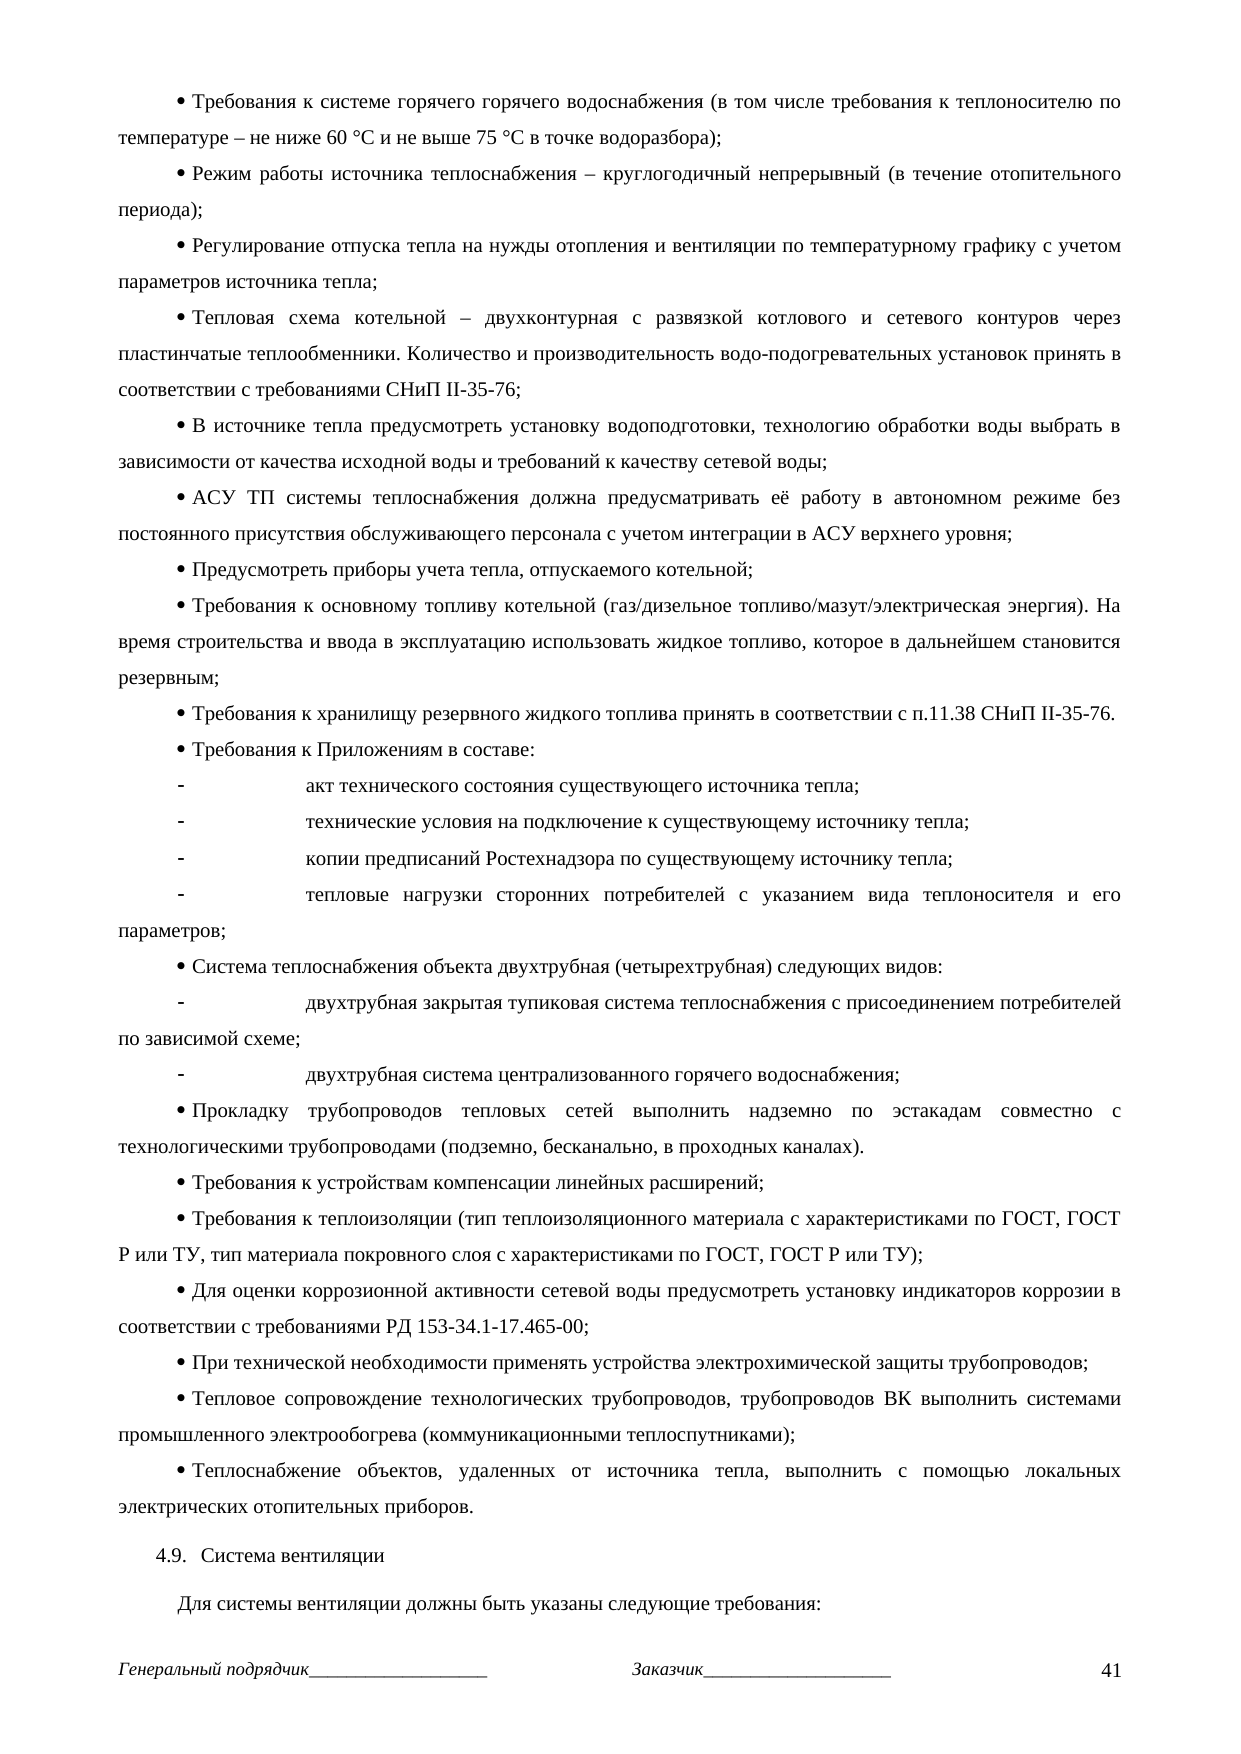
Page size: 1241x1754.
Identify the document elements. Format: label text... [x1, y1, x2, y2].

subtitle Система вентиляции [156, 1543, 1122, 1567]
list При технической необходимости применять устройства электрохимической защиты трубопроводов; [118, 1350, 1122, 1374]
list Для оценки коррозионной активности сетевой воды предусмотреть установку индикаторов коррозии в соответствии с требованиями РД 153-34.1-17.465-00; [118, 1278, 1122, 1338]
list двухтрубная система централизованного горячего водоснабжения; [118, 1062, 1122, 1086]
list Тепловое сопровождение технологических трубопроводов, трубопроводов ВК выполнить системами промышленного электрообогрева (коммуникационными теплоспутниками); [118, 1386, 1122, 1446]
list Требования к основному топливу котельной (газ/дизельное топливо/мазут/электрическая энергия). На время строительства и ввода в эксплуатацию использовать жидкое топливо, которое в дальнейшем становится резервным; [118, 593, 1122, 689]
list В источнике тепла предусмотреть установку водоподготовки, технологию обработки воды выбрать в зависимости от качества исходной воды и требований к качеству сетевой воды; [118, 413, 1122, 473]
list Требования к системе горячего горячего водоснабжения (в том числе требования к теплоносителю по температуре – не ниже 60 °С и не выше 75 °С в точке водоразбора); [118, 89, 1122, 149]
list Теплоснабжение объектов, удаленных от источника тепла, выполнить с помощью локальных электрических отопительных приборов. [118, 1458, 1122, 1518]
list Предусмотреть приборы учета тепла, отпускаемого котельной; [118, 557, 1122, 581]
list тепловые нагрузки сторонних потребителей с указанием вида теплоносителя и его параметров; [118, 882, 1122, 942]
list Режим работы источника теплоснабжения – круглогодичный непрерывный (в течение отопительного периода); [118, 161, 1122, 221]
list Система теплоснабжения объекта двухтрубная (четырехтрубная) следующих видов: [118, 954, 1122, 978]
list копии предписаний Ростехнадзора по существующему источнику тепла; [118, 846, 1122, 869]
list Требования к Приложениям в составе: [118, 737, 1122, 761]
list Прокладку трубопроводов тепловых сетей выполнить надземно по эстакадам совместно с технологическими трубопроводами (подземно, бесканально, в проходных каналах). [118, 1098, 1122, 1158]
list Требования к теплоизоляции (тип теплоизоляционного материала с характеристиками по ГОСТ, ГОСТ Р или ТУ, тип материала покровного слоя с характеристиками по ГОСТ, ГОСТ Р или ТУ); [118, 1206, 1122, 1266]
text Для системы вентиляции должны быть указаны следующие требования: [118, 1591, 1122, 1615]
list двухтрубная закрытая тупиковая система теплоснабжения с присоединением потребителей по зависимой схеме; [118, 990, 1122, 1050]
list Тепловая схема котельной – двухконтурная с развязкой котлового и сетевого контуров через пластинчатые теплообменники. Количество и производительность водо-подогревательных установок принять в соответствии с требованиями СНиП II-35-76; [118, 305, 1122, 401]
list технические условия на подключение к существующему источнику тепла; [118, 809, 1122, 833]
list Требования к устройствам компенсации линейных расширений; [118, 1170, 1122, 1194]
list Регулирование отпуска тепла на нужды отопления и вентиляции по температурному графику с учетом параметров источника тепла; [118, 233, 1122, 293]
list АСУ ТП системы теплоснабжения должна предусматривать её работу в автономном режиме без постоянного присутствия обслуживающего персонала с учетом интеграции в АСУ верхнего уровня; [118, 485, 1122, 545]
list акт технического состояния существующего источника тепла; [118, 773, 1122, 797]
list Требования к хранилищу резервного жидкого топлива принять в соответствии с п.11.38 СНиП II-35-76. [118, 701, 1122, 725]
